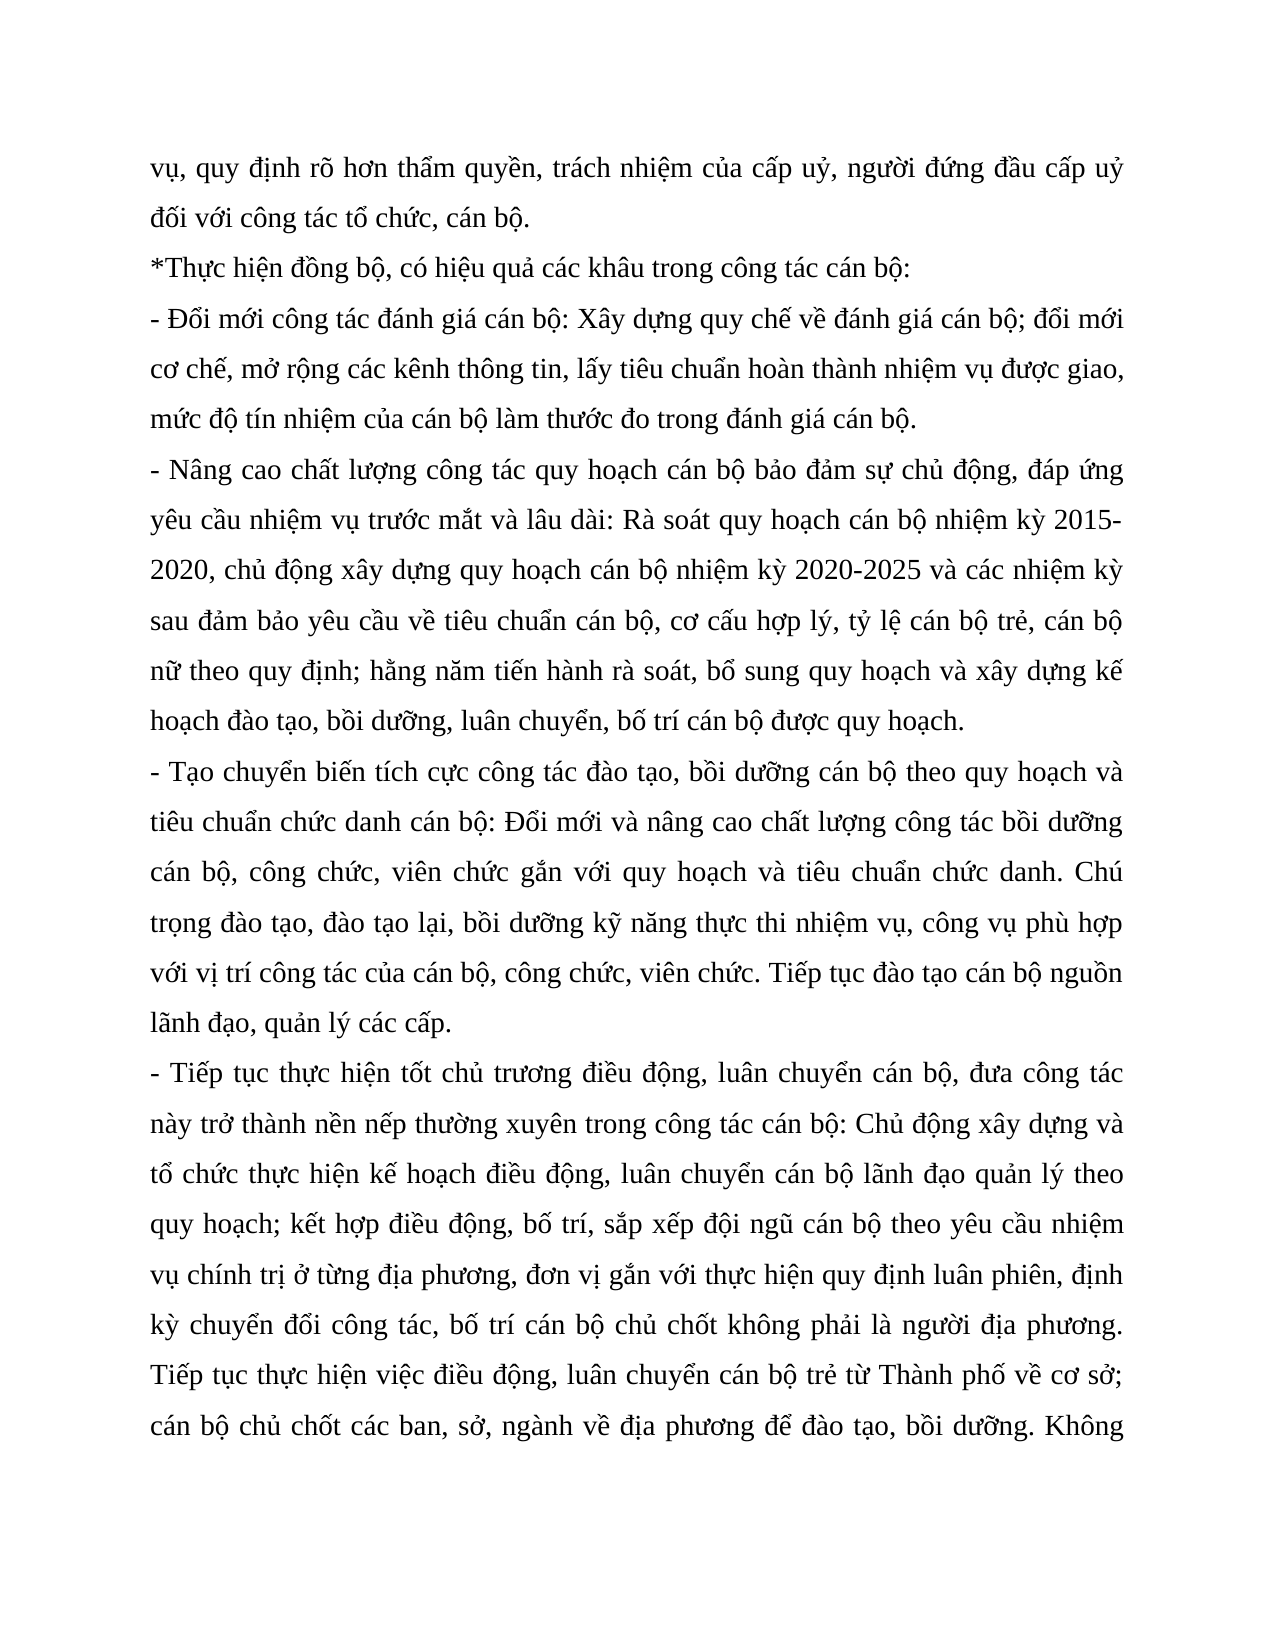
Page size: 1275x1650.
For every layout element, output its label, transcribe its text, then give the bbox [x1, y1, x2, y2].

text - Tạo chuyển biến tích cực công tác đào tạo, bồi dưỡng cán bộ theo quy hoạch và tiêu chuẩn chức danh cán bộ: Đổi mới và nâng cao chất lượng công tác bồi dưỡng cán bộ, công chức, viên chức gắn với quy hoạch và tiêu chuẩn chức danh. Chú trọng đào tạo, đào tạo lại, bồi dưỡng kỹ năng thực thi nhiệm vụ, công vụ phù hợp với vị trí công tác của cán bộ, công chức, viên chức. Tiếp tục đào tạo cán bộ nguồn lãnh đạo, quản lý các cấp. [150, 754, 1125, 1039]
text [150, 1056, 1125, 1441]
text - Nâng cao chất lượng công tác quy hoạch cán bộ bảo đảm sự chủ động, đáp ứng yêu cầu nhiệm vụ trước mắt và lâu dài: Rà soát quy hoạch cán bộ nhiệm kỳ 2015-2020, chủ động xây dựng quy hoạch cán bộ nhiệm kỳ 2020-2025 và các nhiệm kỳ sau đảm bảo yêu cầu về tiêu chuẩn cán bộ, cơ cấu hợp lý, tỷ lệ cán bộ trẻ, cán bộ nữ theo quy định; hằng năm tiến hành rà soát, bổ sung quy hoạch và xây dựng kế hoạch đào tạo, bồi dưỡng, luân chuyển, bố trí cán bộ được quy hoạch. [150, 452, 1125, 737]
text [150, 150, 1125, 234]
text *Thực hiện đồng bộ, có hiệu quả các khâu trong công tác cán bộ: [150, 251, 1125, 284]
text - Đổi mới công tác đánh giá cán bộ: Xây dựng quy chế về đánh giá cán bộ; đổi mới cơ chế, mở rộng các kênh thông tin, lấy tiêu chuẩn hoàn thành nhiệm vụ được giao, mức độ tín nhiệm của cán bộ làm thước đo trong đánh giá cán bộ. [150, 301, 1125, 435]
